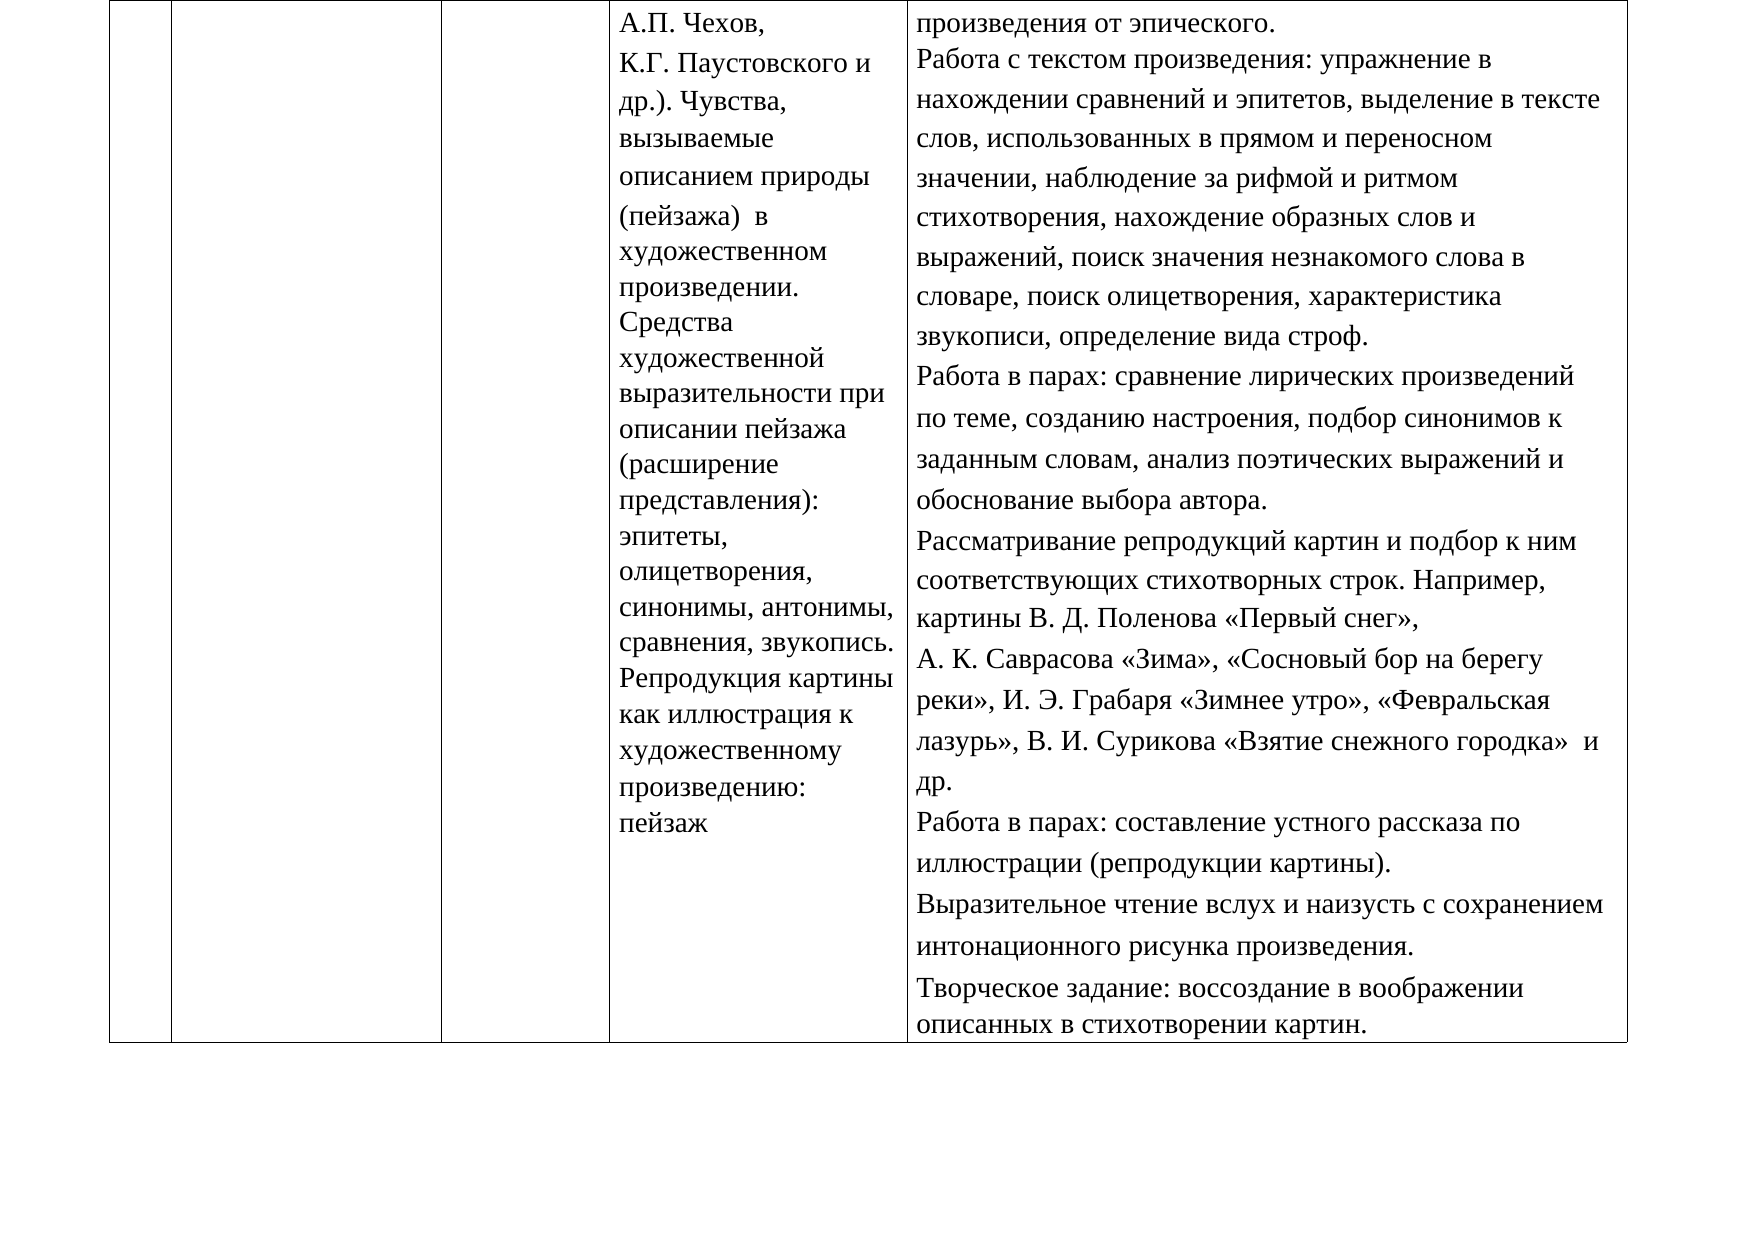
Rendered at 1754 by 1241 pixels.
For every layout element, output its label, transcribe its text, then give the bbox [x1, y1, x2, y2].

table_header [110, 1, 171, 1042]
table_header [172, 1, 441, 1042]
table_header произведения от эпического. Работа с текстом произведения: упражнение в нахождении сравнений и эпитетов, выделение в тексте слов, использованных в прямом и переносном значении, наблюдение за рифмой и ритмом стихотворения, нахождение образных слов и выражений, поиск значения незнакомого слова в словаре, поиск олицетворения, характеристика звукописи, определение вида строф. Работа в парах: сравнение лирических произведений по теме, созданию настроения, подбор синонимов к заданным словам, анализ поэтических выражений и обоснование выбора автора. Рассматривание репродукций картин и подбор к ним соответствующих стихотворных строк. Например, картины В. Д. Поленова «Первый снег», А. К. Саврасова «Зима», «Сосновый бор на берегу реки», И. Э. Грабаря «Зимнее утро», «Февральская лазурь», В. И. Сурикова «Взятие снежного городка» и др. Работа в парах: составление устного рассказа по иллюстрации (репродукции картины). Выразительное чтение вслух и наизусть с сохранением интонационного рисунка произведения. Творческое задание: воссоздание в воображении описанных в стихотворении картин. [908, 1, 1627, 1042]
table_header [442, 1, 609, 1042]
table_header А.П. Чехов, К.Г. Паустовского и др.). Чувства, вызываемые описанием природы (пейзажа) в художественном произведении. Средства художественной выразительности при описании пейзажа (расширение представления): эпитеты, олицетворения, синонимы, антонимы, сравнения, звукопись. Репродукция картины как иллюстрация к художественному произведению: пейзаж [610, 1, 907, 1042]
